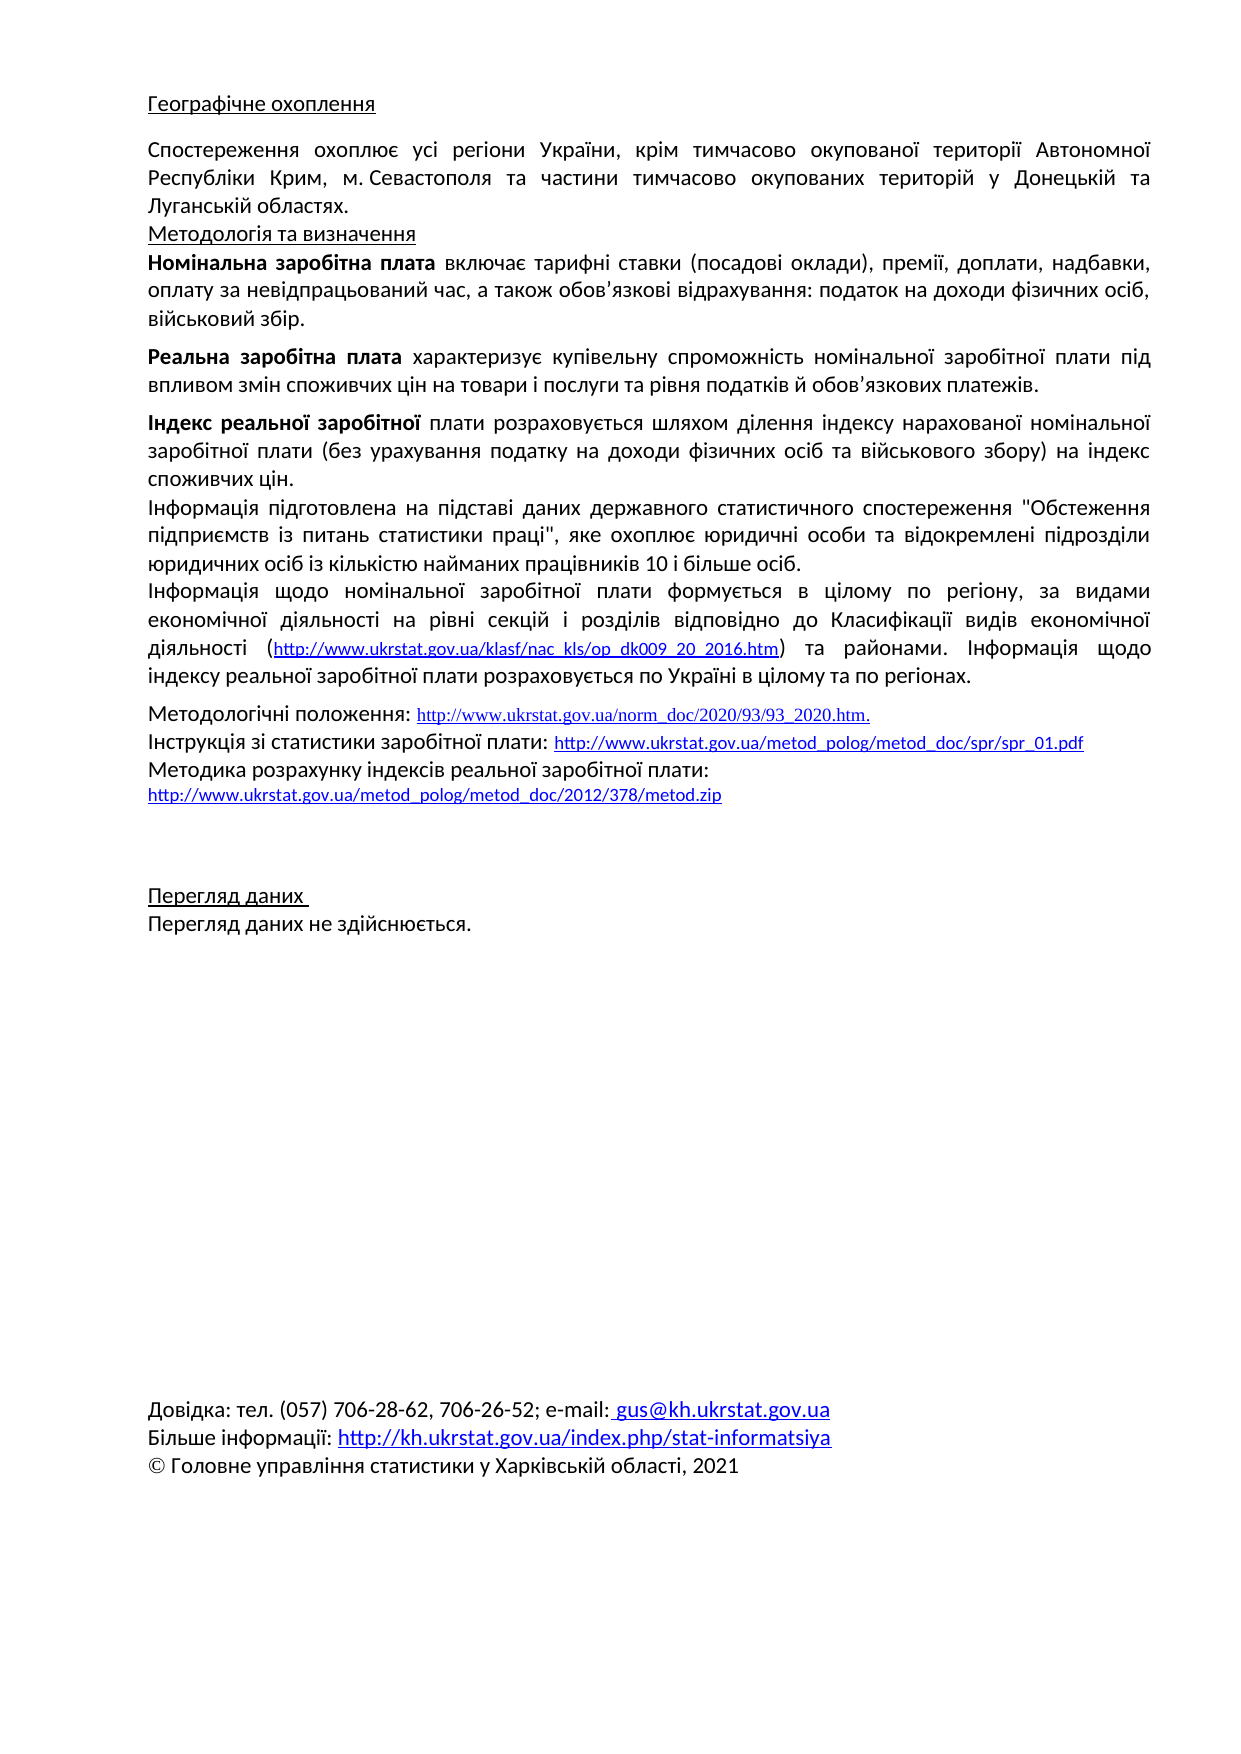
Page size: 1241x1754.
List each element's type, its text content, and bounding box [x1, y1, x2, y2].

text Номінальна заробітна плата включає тарифні ставки (посадові оклади), премії, доплати, надбавки, оплату за невідпрацьований час, а також обов’язкові відрахування: податок на доходи фізичних осіб, військовий збір. [148, 248, 1152, 332]
text Методологічні положення: http://www.ukrstat.gov.ua/norm_doc/2020/93/93_2020.htm. [148, 699, 1152, 727]
text Перегляд даних [148, 881, 1152, 909]
text Головне управління статистики у Харківській області, 2021 [148, 1451, 1152, 1479]
text Інструкція зі статистики заробітної плати: http://www.ukrstat.gov.ua/metod_polog/metod_doc/spr/spr_01.pdf [148, 727, 1152, 755]
text Інформація щодо номінальної заробітної плати формується в цілому по регіону, за видами економічної діяльності на рівні секцій і розділів відповідно до Класифікації видів економічної діяльності (http://www.ukrstat.gov.ua/klasf/nac_kls/op_dk009_20_2016.htm) та районами. Інформація щодо індексу реальної заробітної плати розраховується по Україні в цілому та по регіонах. [148, 577, 1152, 689]
text Реальна заробітна плата характеризує купівельну спроможність номінальної заробітної плати під впливом змін споживчих цін на товари і послуги та рівня податків й обов’язкових платежів. [148, 342, 1152, 398]
text Методика розрахунку індексів реальної заробітної плати: http://www.ukrstat.gov.ua/metod_polog/metod_doc/2012/378/metod.zip [148, 755, 1152, 806]
text Методологія та визначення [148, 219, 1152, 248]
text Індекс реальної заробітної плати розраховується шляхом ділення індексу нарахованої номінальної заробітної плати (без урахування податку на доходи фізичних осіб та військового збору) на індекс споживчих цін. [148, 408, 1152, 493]
text Географічне охоплення [148, 89, 1152, 117]
text Інформація підготовлена на підставі даних державного статистичного спостереження "Обстеження підприємств із питань статистики праці", яке охоплює юридичні особи та відокремлені підрозділи юридичних осіб із кількістю найманих працівників 10 і більше осіб. [148, 493, 1152, 577]
text Спостереження охоплює усі регіони України, крім тимчасово окупованої території Автономної Республіки Крим, м. Севастополя та частини тимчасово окупованих територій у Донецькій та Луганській областях. [148, 136, 1152, 219]
text Більше інформації: http://kh.ukrstat.gov.ua/index.php/stat-informatsiya [148, 1423, 1152, 1451]
text Перегляд даних не здійснюється. [148, 909, 1152, 937]
text Довідка: тел. (057) 706-28-62, 706-26-52; e-mail: gus@kh.ukrstat.gov.ua [148, 1395, 1152, 1423]
